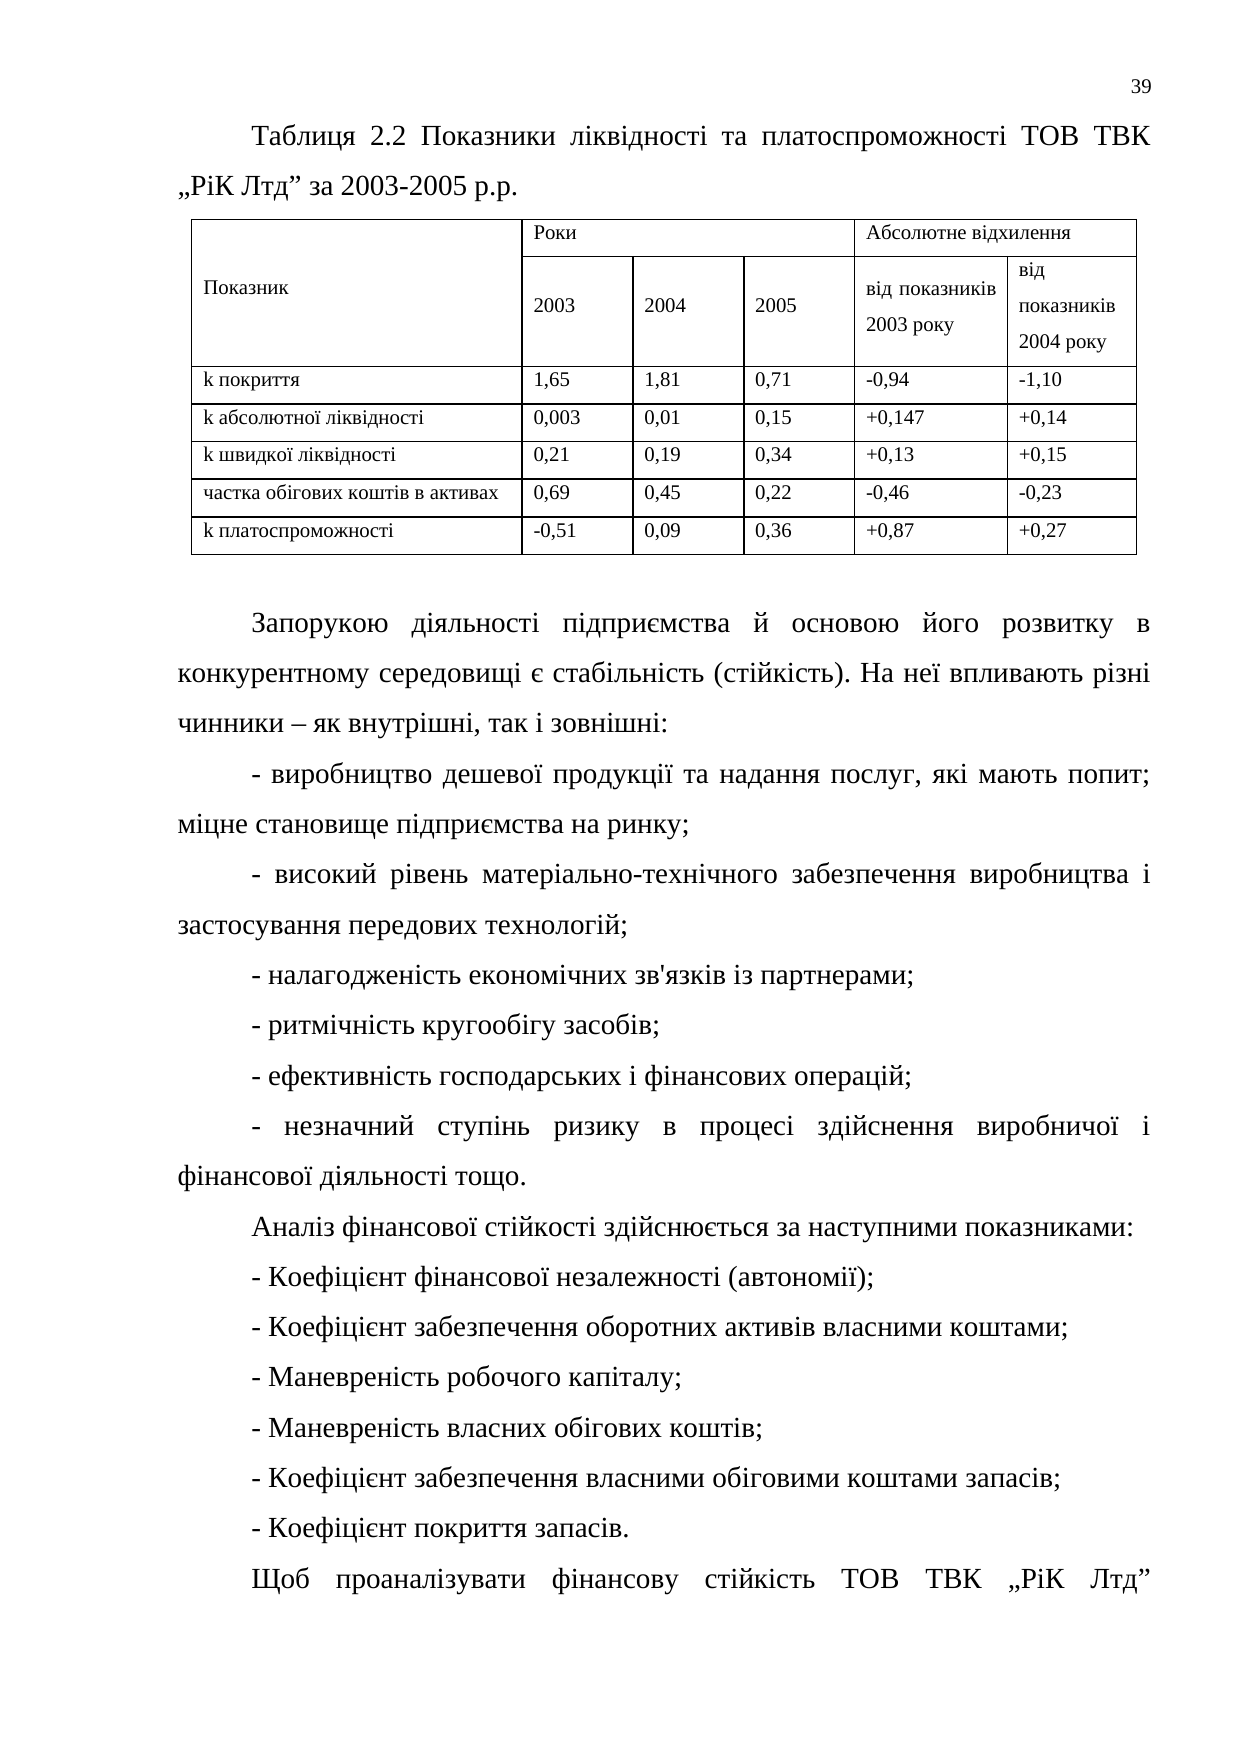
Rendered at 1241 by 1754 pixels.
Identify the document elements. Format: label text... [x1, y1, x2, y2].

text - високий рівень матеріально-технічного забезпечення виробництва і застосування передових технологій; [177, 856, 1152, 940]
table_header Показник [192, 220, 521, 366]
table_cell 0,01 [634, 405, 743, 441]
table_cell 0,45 [634, 480, 743, 516]
table_cell 0,21 [523, 442, 632, 478]
table_cell 0,003 [523, 405, 632, 441]
table_cell -0,23 [1008, 480, 1136, 516]
text - Коефіцієнт фінансової незалежності (автономії); [177, 1259, 1152, 1292]
table_cell k абсолютної ліквідності [192, 405, 521, 441]
table_cell 2003 [523, 257, 632, 366]
table_header Абсолютне відхилення [855, 220, 1136, 256]
table_cell 0,22 [745, 480, 854, 516]
table_cell 2005 [745, 257, 854, 366]
table_cell k покриття [192, 367, 521, 403]
table_cell k платоспроможності [192, 518, 521, 553]
table_cell 1,81 [634, 367, 743, 403]
table_cell k швидкої ліквідності [192, 442, 521, 478]
table_header Роки [523, 220, 854, 256]
table_cell -0,46 [855, 480, 1007, 516]
text - Маневреність власних обігових коштів; [177, 1410, 1152, 1443]
table_cell частка обігових коштів в активах [192, 480, 521, 516]
text - ефективність господарських і фінансових операцій; [177, 1058, 1152, 1091]
table_cell +0,147 [855, 405, 1007, 441]
table_cell 0,19 [634, 442, 743, 478]
table_cell 1,65 [523, 367, 632, 403]
text - Маневреність робочого капіталу; [177, 1359, 1152, 1393]
table_cell 0,36 [745, 518, 854, 553]
table_cell 2004 [634, 257, 743, 366]
table_cell 0,15 [745, 405, 854, 441]
table_cell від показників 2003 року [855, 257, 1007, 366]
table_cell -0,51 [523, 518, 632, 553]
text - виробництво дешевої продукції та надання послуг, які мають попит; міцне становище підприємства на ринку; [177, 756, 1152, 840]
table_cell +0,14 [1008, 405, 1136, 441]
table_cell 0,71 [745, 367, 854, 403]
table_cell +0,15 [1008, 442, 1136, 478]
table_cell +0,87 [855, 518, 1007, 553]
text Аналіз фінансової стійкості здійснюється за наступними показниками: [177, 1209, 1152, 1242]
text - Коефіцієнт покриття запасів. [177, 1511, 1152, 1544]
text - ритмічність кругообігу засобів; [177, 1007, 1152, 1041]
text - Коефіцієнт забезпечення власними обіговими коштами запасів; [177, 1460, 1152, 1494]
table_cell від показників 2004 року [1008, 257, 1136, 366]
table_cell +0,27 [1008, 518, 1136, 553]
text - Коефіцієнт забезпечення оборотних активів власними коштами; [177, 1309, 1152, 1343]
text Запорукою діяльності підприємства й основою його розвитку в конкурентному середовищі є стабільність (стійкість). На неї впливають різні чинники – як внутрішні, так і зовнішні: [177, 605, 1152, 739]
table_cell 0,09 [634, 518, 743, 553]
table_cell 0,69 [523, 480, 632, 516]
table_cell +0,13 [855, 442, 1007, 478]
subtitle Таблиця 2.2 Показники ліквідності та платоспроможності ТОВ ТВК „РіК Лтд” за 2003-2005 р.р. [177, 118, 1152, 202]
table_cell 0,34 [745, 442, 854, 478]
table_cell -0,94 [855, 367, 1007, 403]
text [177, 1561, 1152, 1594]
text - налагодженість економічних зв'язків із партнерами; [177, 957, 1152, 991]
table_cell -1,10 [1008, 367, 1136, 403]
text - незначний ступінь ризику в процесі здійснення виробничої і фінансової діяльності тощо. [177, 1108, 1152, 1192]
